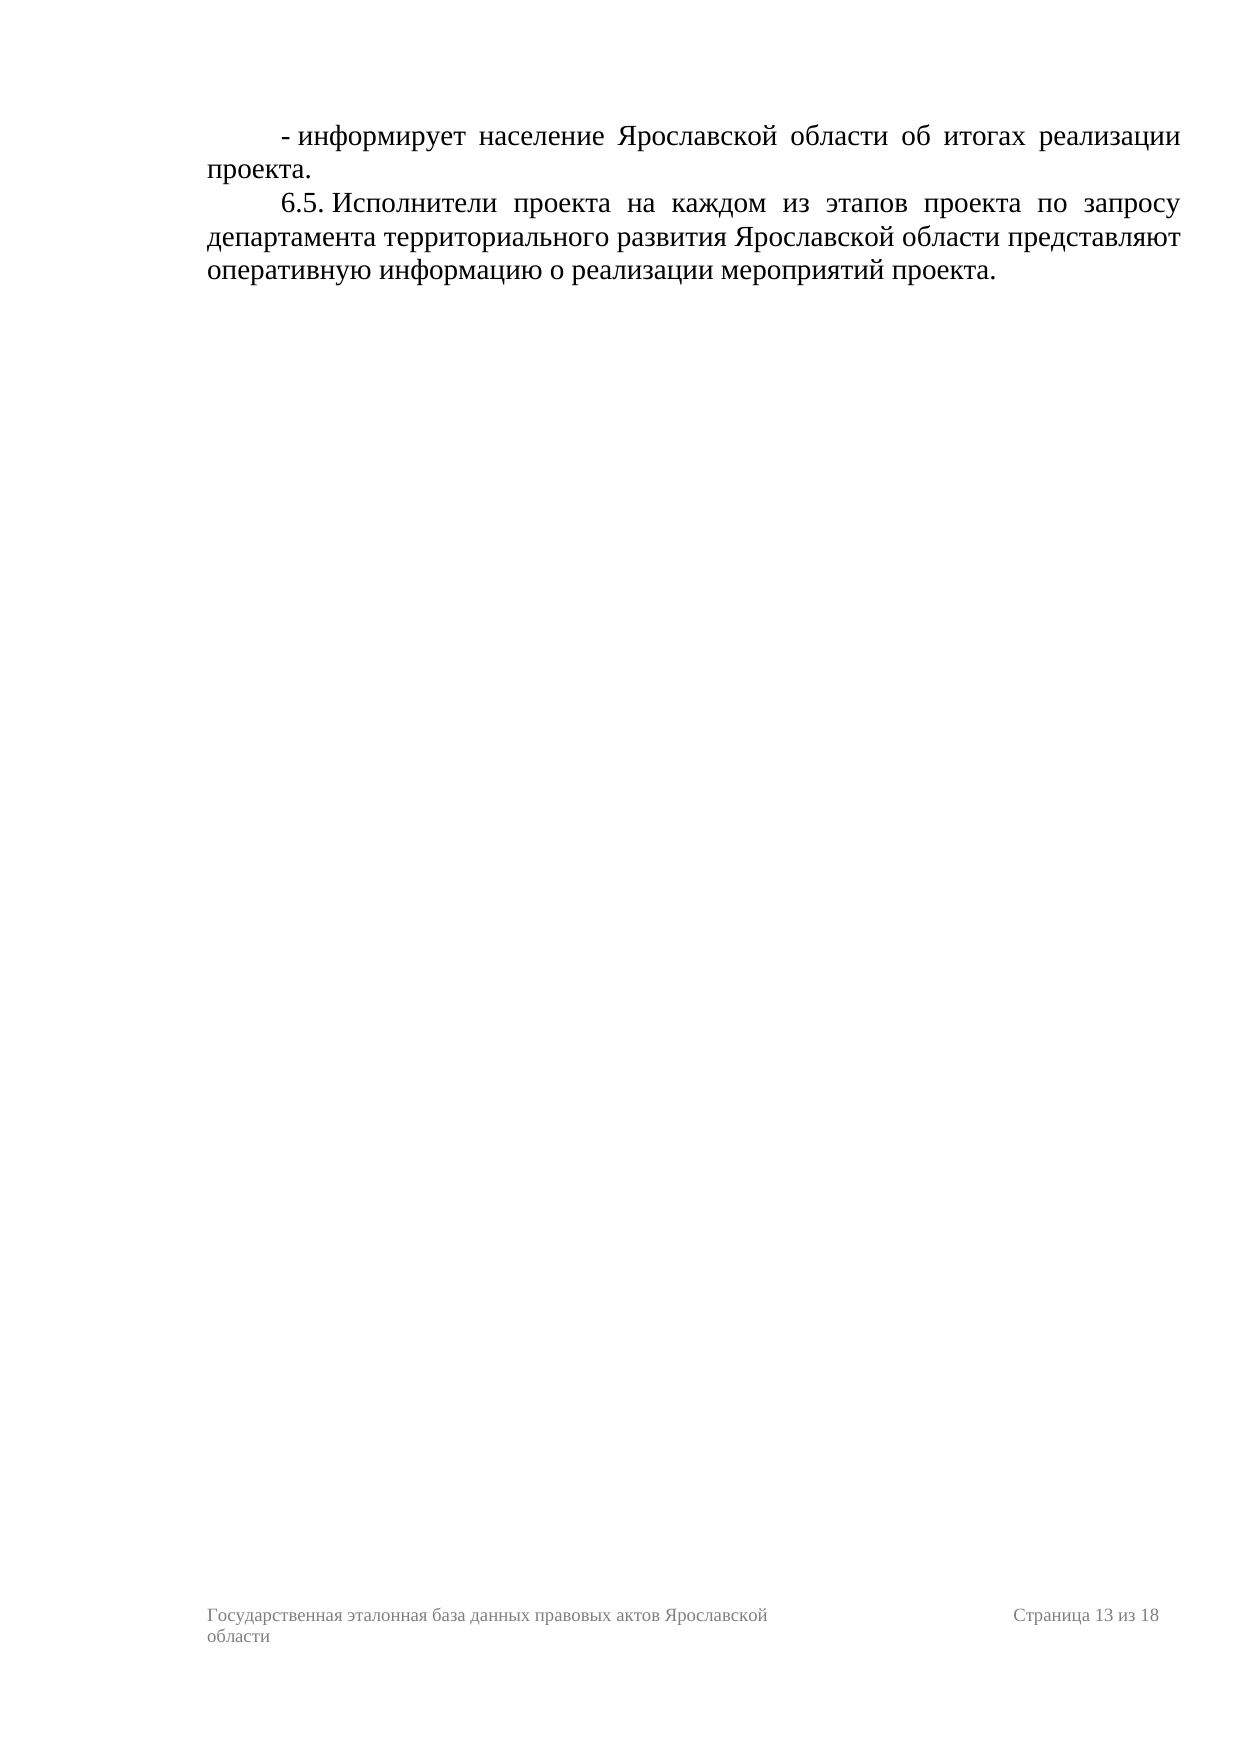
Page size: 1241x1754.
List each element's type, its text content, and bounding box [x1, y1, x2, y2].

text - информирует население Ярославской области об итогах реализации проекта. [207, 118, 1181, 185]
text 6.5. Исполнители проекта на каждом из этапов проекта по запросу департамента территориального развития Ярославской области представляют оперативную информацию о реализации мероприятий проекта. [207, 185, 1181, 286]
